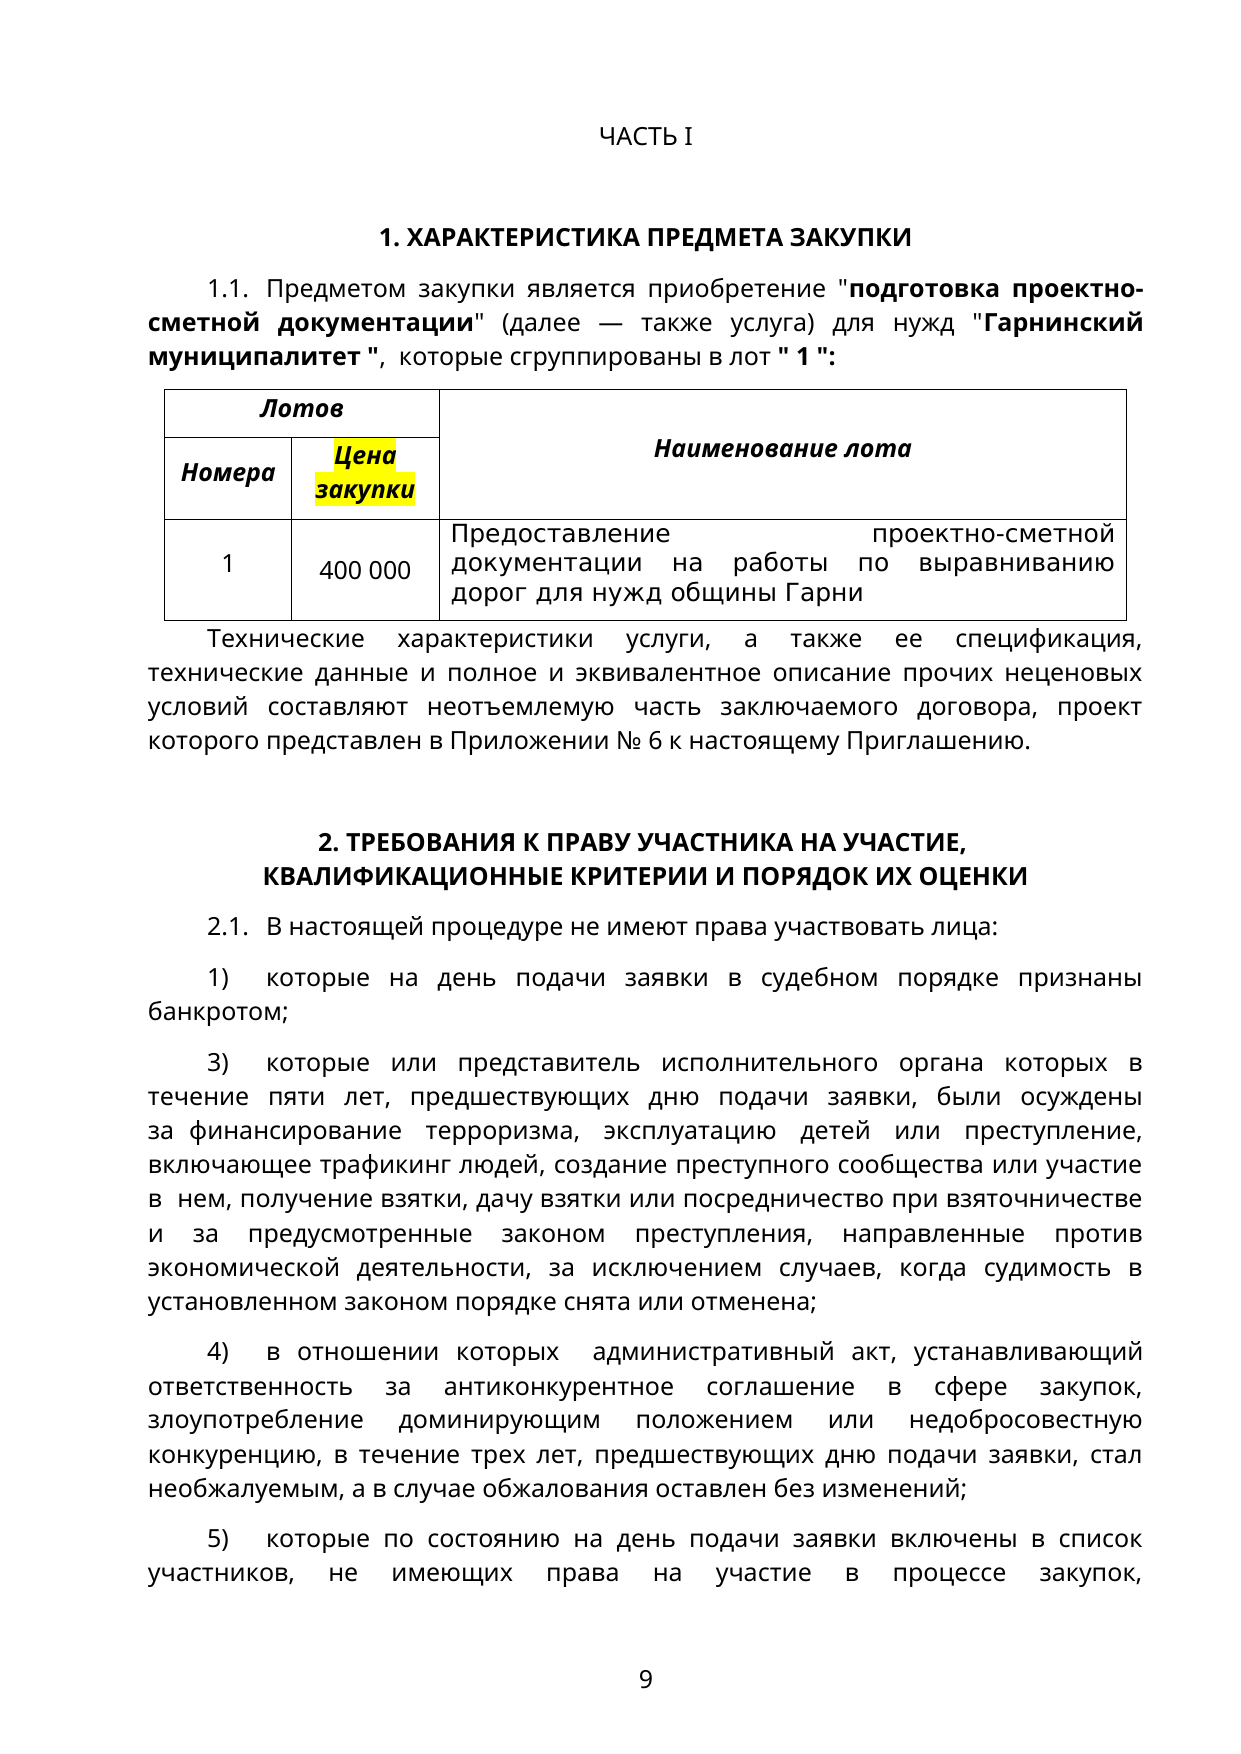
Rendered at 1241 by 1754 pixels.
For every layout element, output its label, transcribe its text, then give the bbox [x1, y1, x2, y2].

table_header Наименование лота [440, 390, 1126, 518]
text 1) которые на день подачи заявки в судебном порядке признаны банкротом; [148, 960, 1144, 1028]
table_header Лотов [165, 390, 439, 437]
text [148, 1521, 1144, 1589]
text ЧАСТЬ I [148, 118, 1144, 152]
text Технические характеристики услуги, а также ее спецификация, технические данные и полное и эквивалентное описание прочих неценовых условий составляют неотъемлемую часть заключаемого договора, проект которого представлен в Приложении № 6 к настоящему Приглашению. [148, 621, 1144, 757]
table_cell Цена закупки [292, 438, 439, 518]
subtitle 1.1. Предметом закупки является приобретение "подготовка проектно-сметной документации" (далее — также услуга) для нужд "Гарнинский муниципалитет ", которые сгруппированы в лот " 1 ": [148, 270, 1144, 372]
text 2.1. В настоящей процедуре не имеют права участвовать лица: [148, 909, 1144, 943]
table_cell 1 [165, 520, 291, 619]
table_cell 400 000 [292, 520, 439, 619]
table_cell Номера [165, 438, 291, 518]
text 3) которые или представитель исполнительного органа которых в течение пяти лет, предшествующих дню подачи заявки, были осуждены за финансирование терроризма, эксплуатацию детей или преступление, включающее трафикинг людей, создание преступного сообщества или участие в нем, получение взятки, дачу взятки или посредничество при взяточничестве и за предусмотренные законом преступления, направленные против экономической деятельности, за исключением случаев, когда судимость в установленном законом порядке снята или отменена; [148, 1044, 1144, 1317]
text 4) в отношении которых административный акт, устанавливающий ответственность за антиконкурентное соглашение в сфере закупок, злоупотребление доминирующим положением или недобросовестную конкуренцию, в течение трех лет, предшествующих дню подачи заявки, стал необжалуемым, а в случае обжалования оставлен без изменений; [148, 1334, 1144, 1504]
table_cell Предоставление проектно-сметной документации на работы по выравниванию дорог для нужд общины Гарни [440, 520, 1126, 619]
text 1. ХАРАКТЕРИСТИКА ПРЕДМЕТА ЗАКУПКИ [148, 219, 1144, 254]
text 2. ТРЕБОВАНИЯ К ПРАВУ УЧАСТНИКА НА УЧАСТИЕ, КВАЛИФИКАЦИОННЫЕ КРИТЕРИИ И ПОРЯДОК ИХ ОЦЕНКИ [148, 824, 1144, 892]
